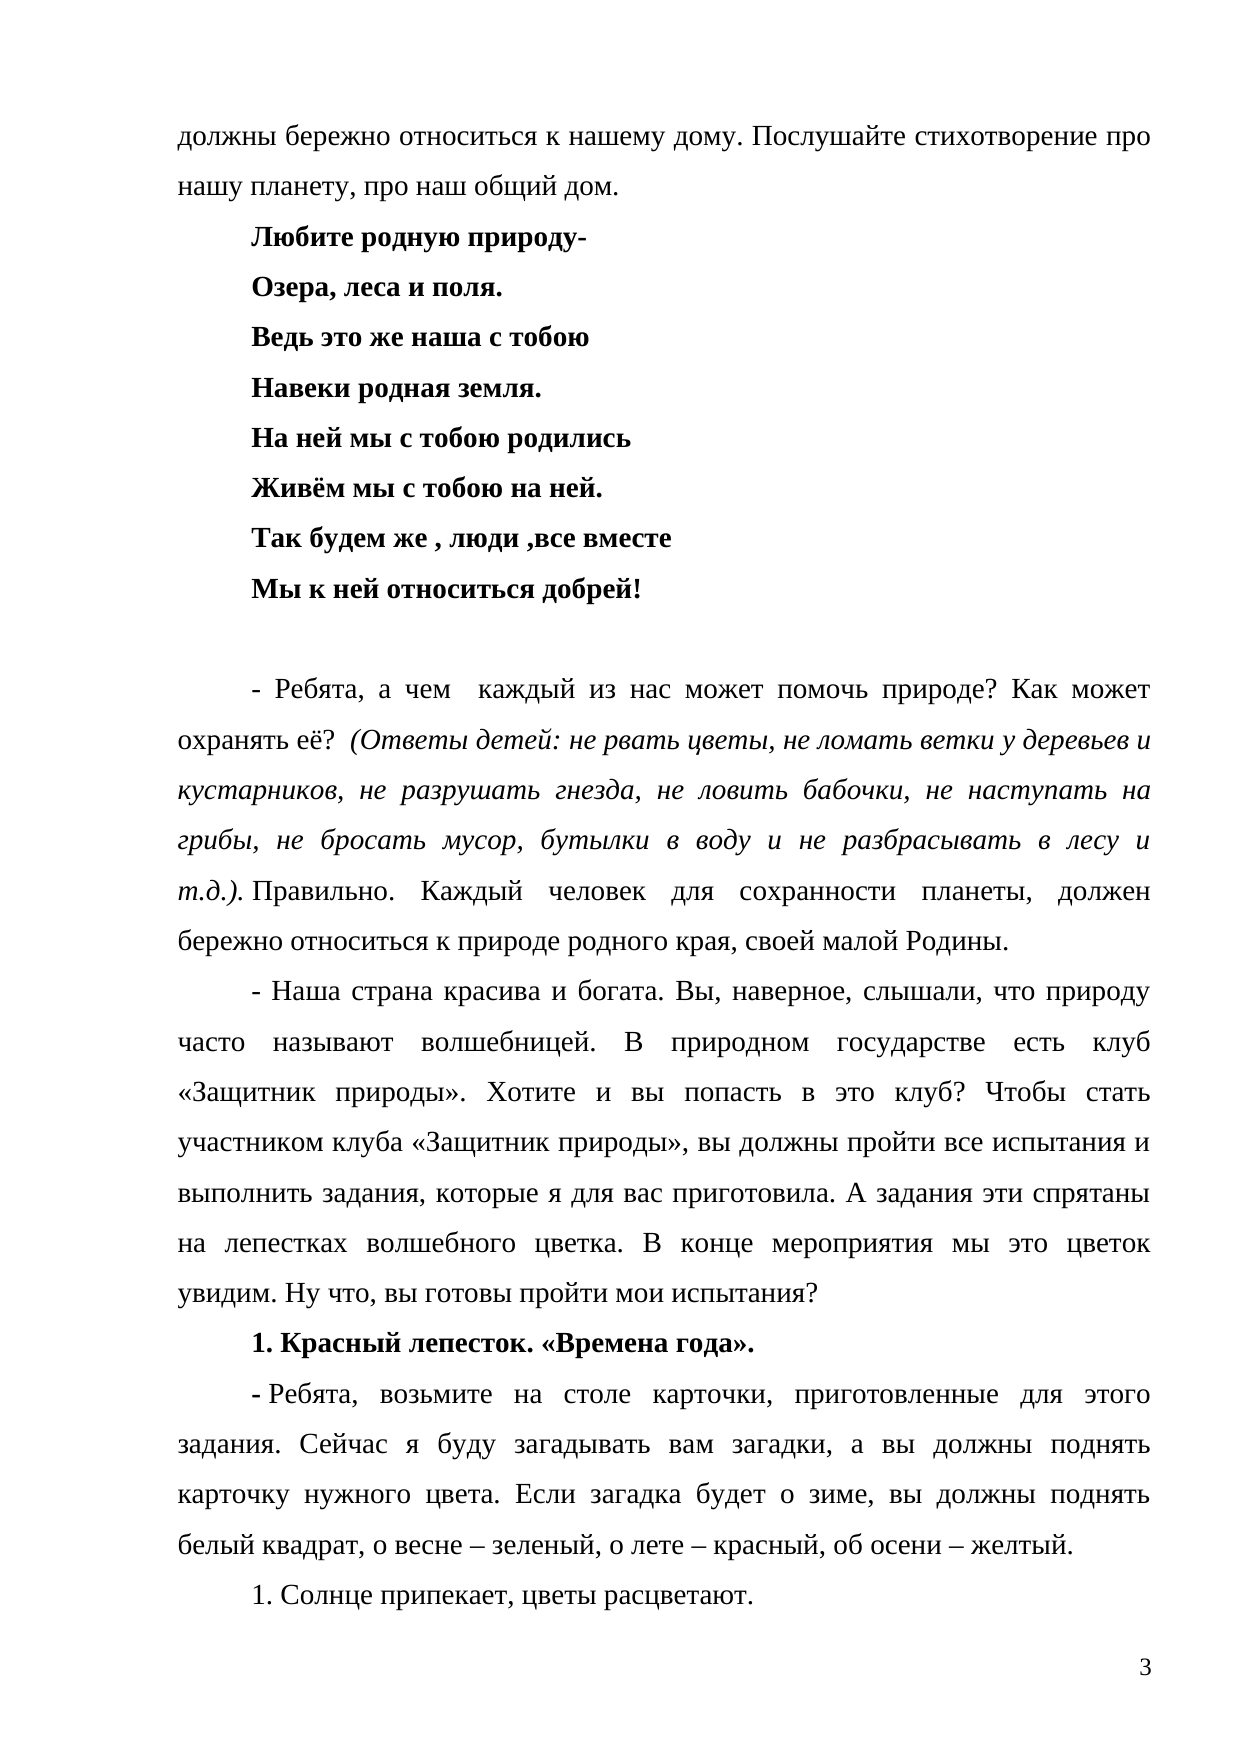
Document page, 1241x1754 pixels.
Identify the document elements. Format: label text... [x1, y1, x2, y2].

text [177, 118, 1152, 202]
text На ней мы с тобою родились [177, 420, 1152, 453]
text - Наша страна красива и богата. Вы, наверное, слышали, что природу часто называют волшебницей. В природном государстве есть клуб «Защитник природы». Хотите и вы попасть в это клуб? Чтобы стать участником клуба «Защитник природы», вы должны пройти все испытания и выполнить задания, которые я для вас приготовила. А задания эти спрятаны на лепестках волшебного цветка. В конце мероприятия мы это цветок увидим. Ну что, вы готовы пройти мои испытания? [177, 973, 1152, 1309]
text Так будем же , люди ,все вместе [177, 521, 1152, 554]
text Любите родную природу- [177, 219, 1152, 252]
text 1. Солнце припекает, цветы расцветают. [177, 1577, 1152, 1611]
text 1. Красный лепесток. «Времена года». [177, 1326, 1152, 1359]
text Озера, леса и поля. [177, 269, 1152, 303]
text - Ребята, а чем каждый из нас может помочь природе? Как может охранять её? (Ответы детей: не рвать цветы, не ломать ветки у деревьев и кустарников, не разрушать гнезда, не ловить бабочки, не наступать на грибы, не бросать мусор, бутылки в воду и не разбрасывать в лесу и т.д.). Правильно. Каждый человек для сохранности планеты, должен бережно относиться к природе родного края, своей малой Родины. [177, 672, 1152, 957]
text Ведь это же наша с тобою [177, 319, 1152, 353]
text Навеки родная земля. [177, 370, 1152, 403]
text - Ребята, возьмите на столе карточки, приготовленные для этого задания. Сейчас я буду загадывать вам загадки, а вы должны поднять карточку нужного цвета. Если загадка будет о зиме, вы должны поднять белый квадрат, о весне – зеленый, о лете – красный, об осени – желтый. [177, 1376, 1152, 1560]
text Живём мы с тобою на ней. [177, 470, 1152, 504]
text Мы к ней относиться добрей! [177, 571, 1152, 604]
